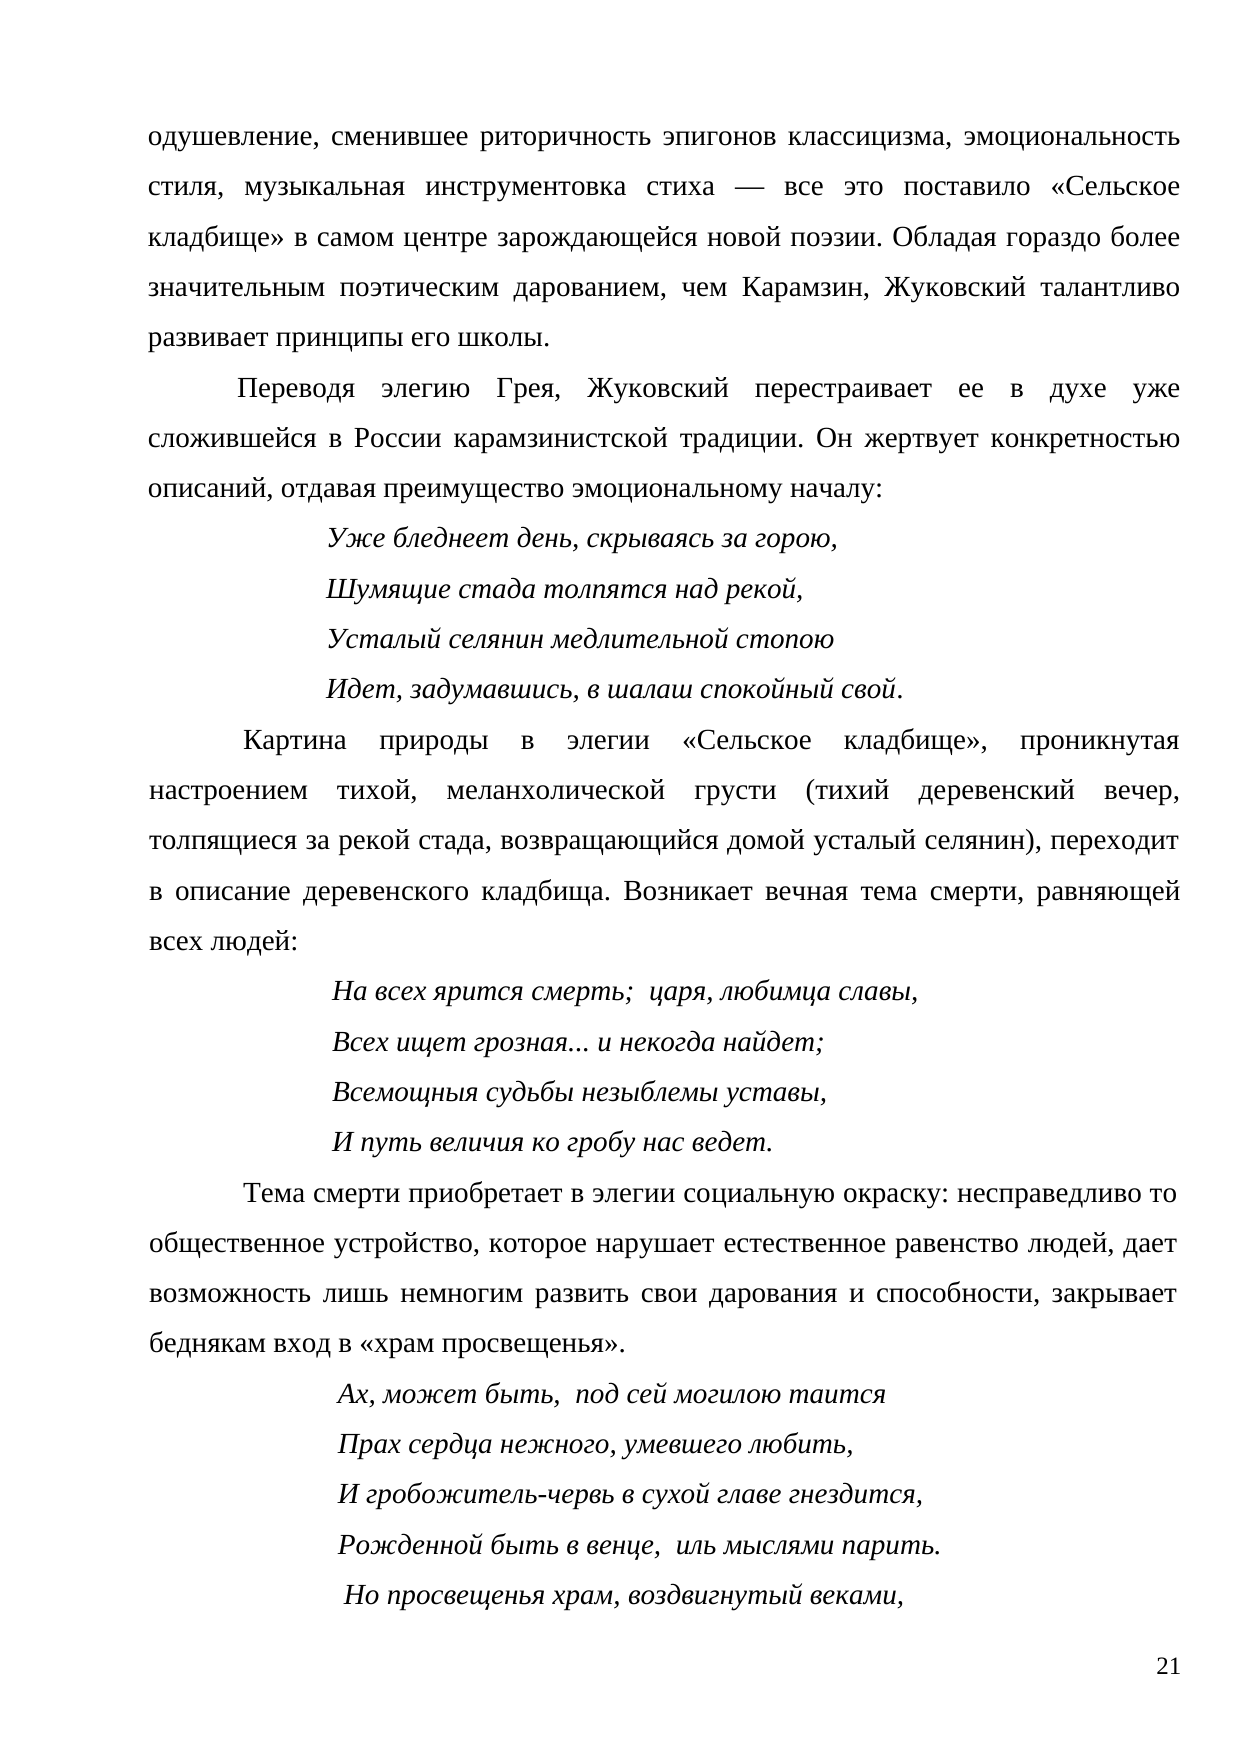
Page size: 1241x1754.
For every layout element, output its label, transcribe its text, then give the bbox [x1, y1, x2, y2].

text И путь величия ко гробу нас ведет. [149, 1124, 1181, 1158]
text Прах сердца нежного, умевшего любить, [149, 1426, 1181, 1460]
text Рожденной быть в венце, иль мыслями парить. [149, 1527, 1181, 1560]
text Ах, может быть, под сей могилою таится [149, 1376, 1181, 1409]
text И гробожитель-червь в сухой главе гнездится, [149, 1477, 1181, 1510]
text Но просвещенья храм, воздвигнутый веками, [149, 1577, 1181, 1611]
text Картина природы в элегии «Сельское кладбище», проникнутая настроением тихой, меланхолической грусти (тихий деревенский вечер, толпящиеся за рекой стада, возвращающийся домой усталый селянин), переходит в описание деревенского кладбища. Возникает вечная тема смерти, равняющей всех людей: [149, 722, 1180, 957]
text Всемощныя судьбы незыблемы уставы, [149, 1074, 1181, 1108]
text Переводя элегию Грея, Жуковский перестраивает ее в духе уже сложившейся в России карамзинистской традиции. Он жертвует конкретностью описаний, отдавая преимущество эмоциональному началу: [148, 370, 1181, 504]
text Всех ищет грозная... и некогда найдет; [149, 1024, 1181, 1057]
text Тема смерти приобретает в элегии социальную окраску: несправедливо то общественное устройство, которое нарушает естественное равенство людей, дает возможность лишь немногим развить свои дарования и способности, закрывает беднякам вход в «храм просвещенья». [149, 1175, 1178, 1359]
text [148, 118, 1181, 353]
text Усталый селянин медлительной стопою [148, 621, 1181, 655]
text Уже бледнеет день, скрываясь за горою, [148, 521, 1181, 554]
text Идет, задумавшись, в шалаш спокойный свой. [148, 672, 1181, 705]
text Шумящие стада толпятся над рекой, [148, 571, 1181, 604]
text На всех ярится смерть; царя, любимца славы, [149, 973, 1181, 1007]
